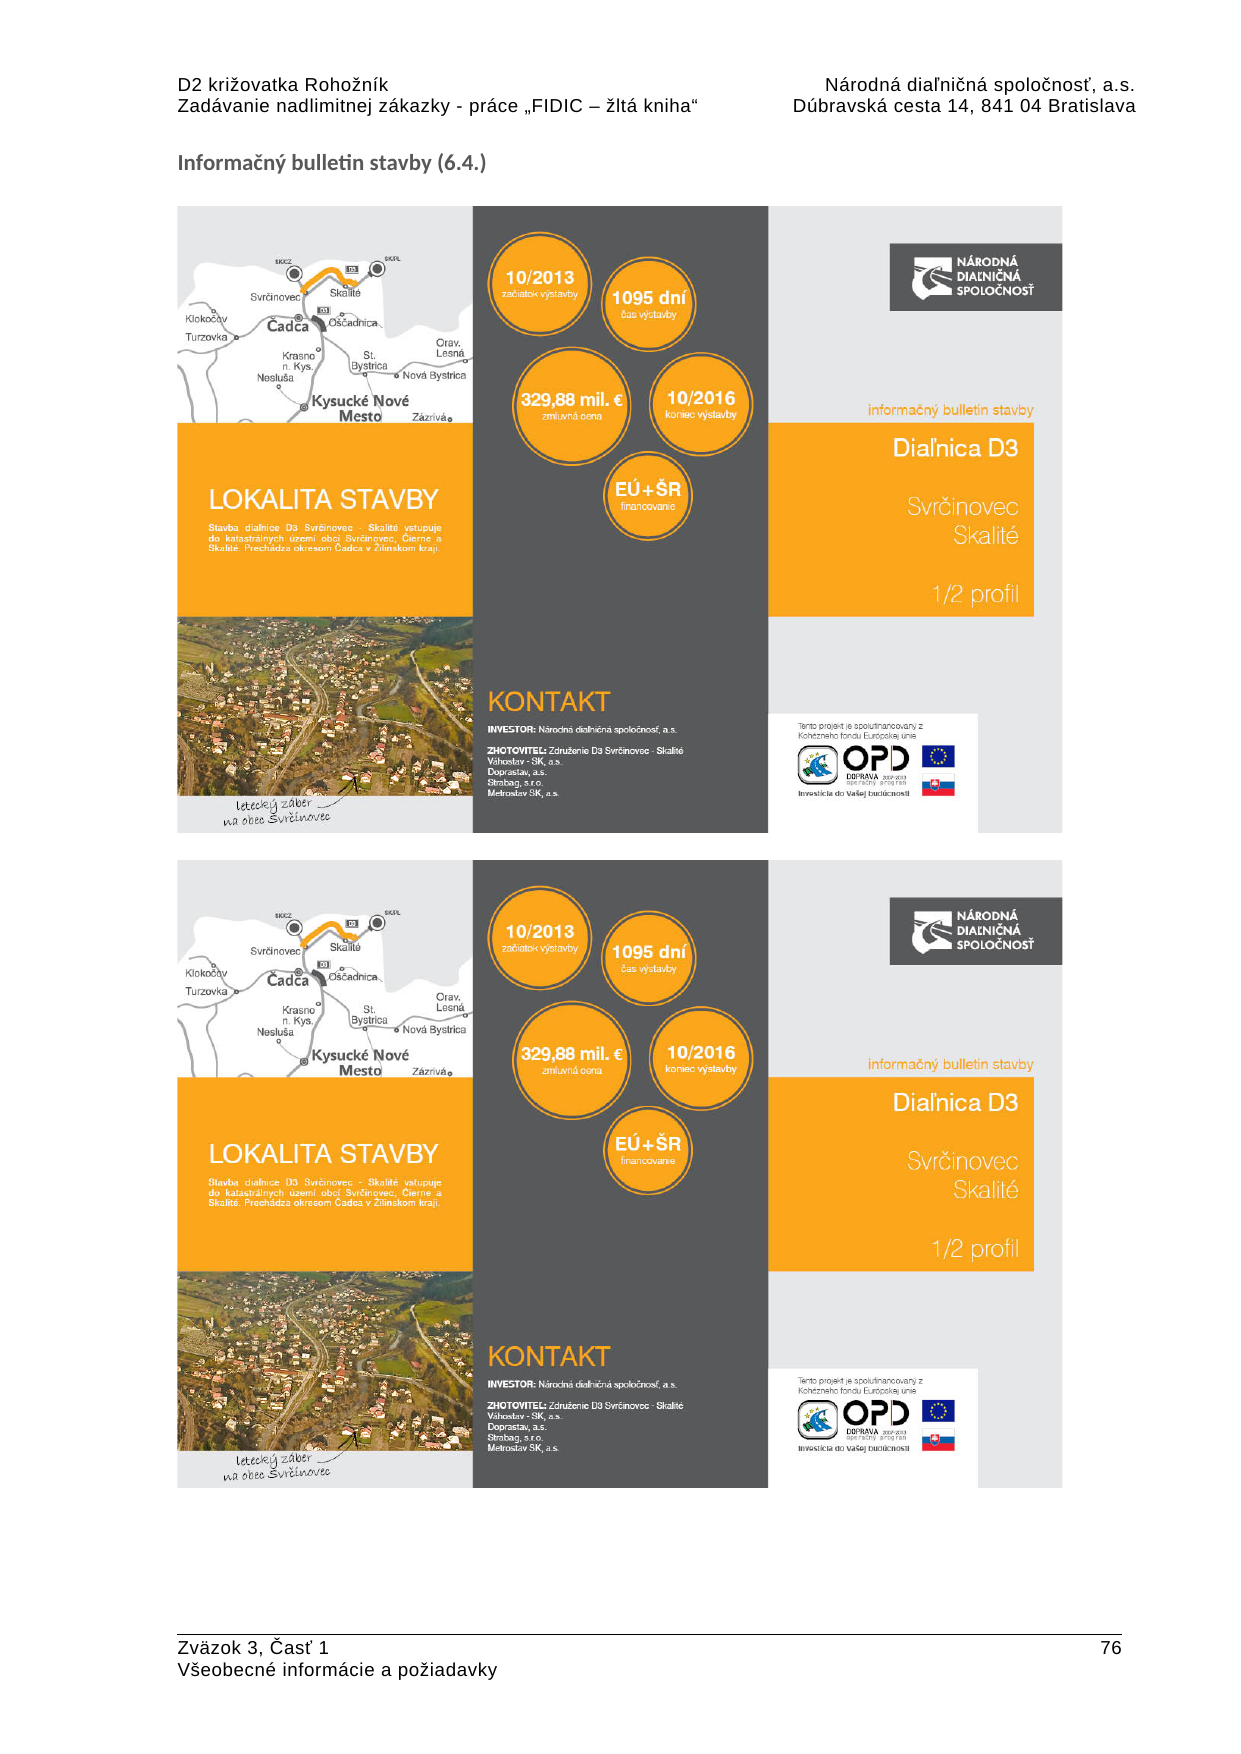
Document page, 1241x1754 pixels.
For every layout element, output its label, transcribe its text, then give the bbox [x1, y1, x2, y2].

picture [177, 860, 1063, 1488]
picture [177, 206, 1063, 833]
text Informačný bulletin stavby (6.4.) [177, 148, 1122, 176]
